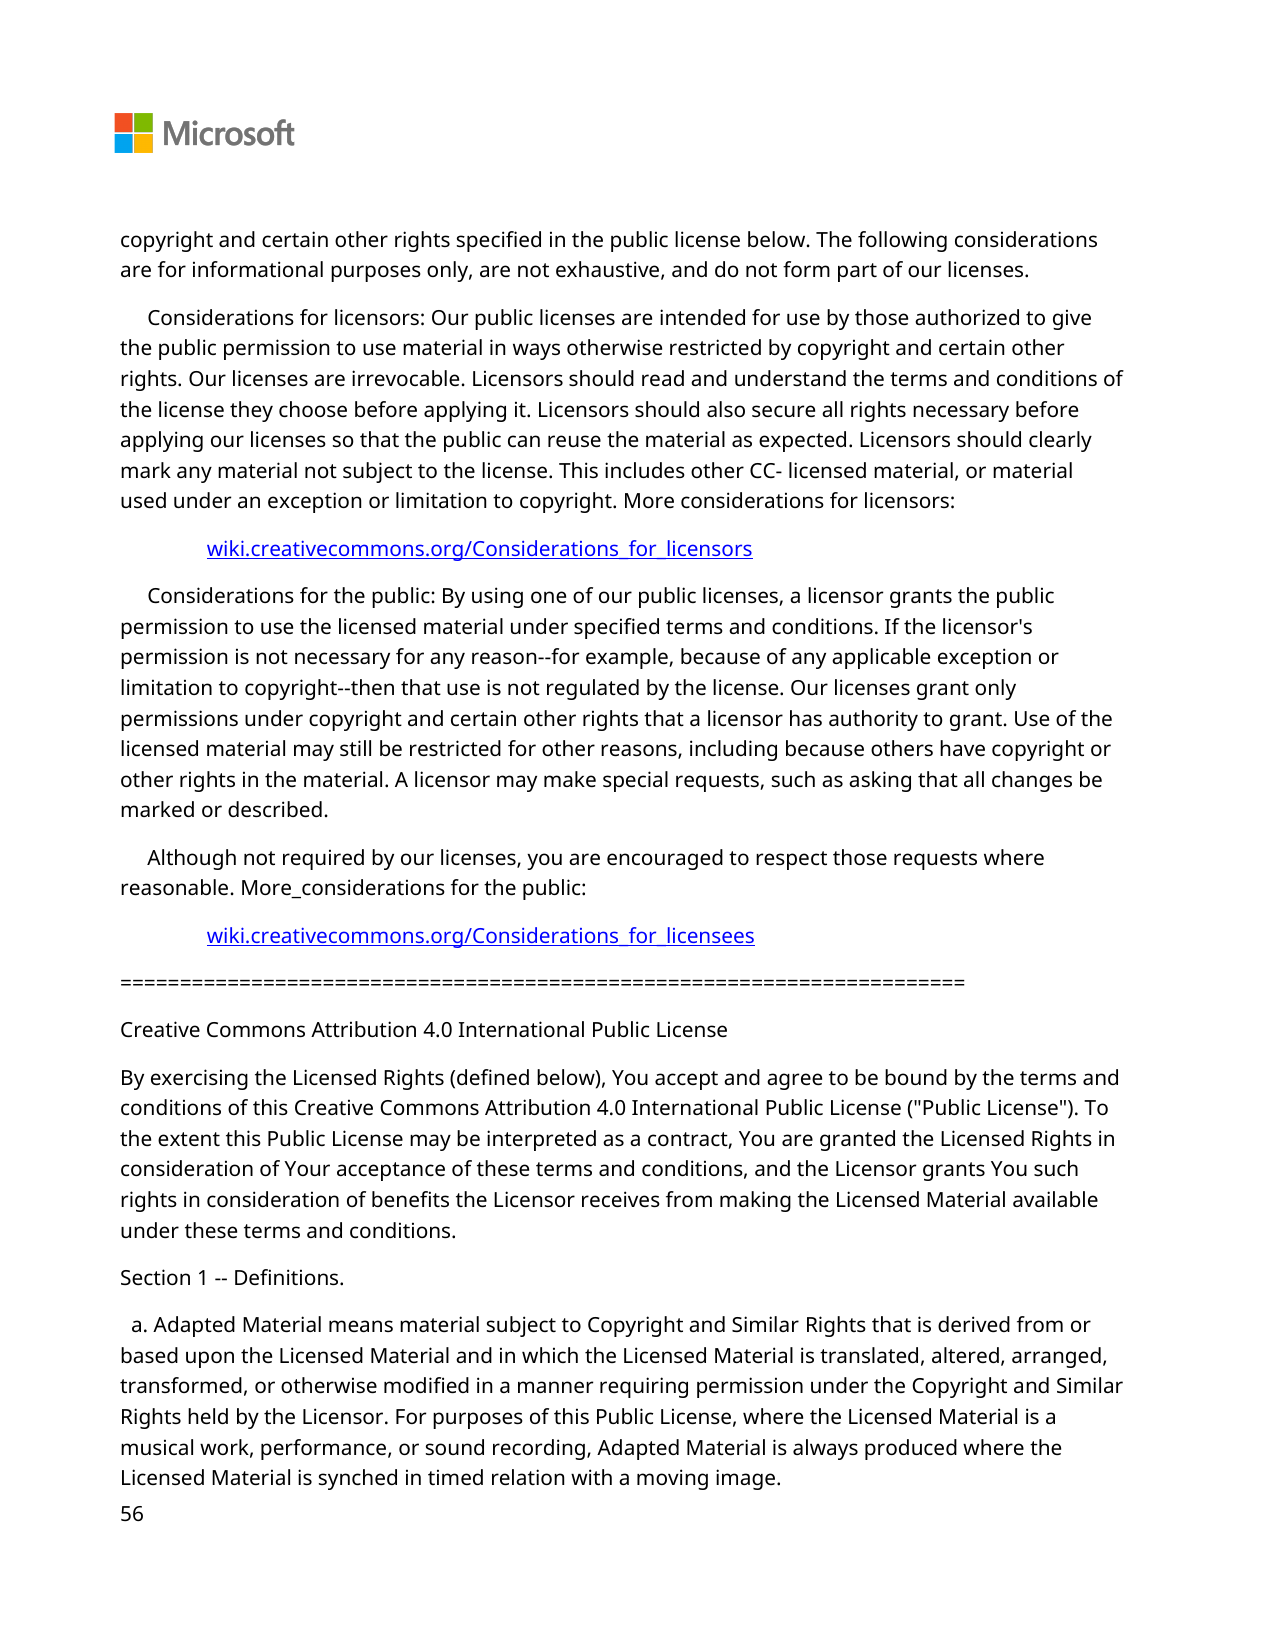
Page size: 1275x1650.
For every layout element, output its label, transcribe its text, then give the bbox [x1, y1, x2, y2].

text By exercising the Licensed Rights (defined below), You accept and agree to be bound by the terms and conditions of this Creative Commons Attribution 4.0 International Public License ("Public License"). To the extent this Public License may be interpreted as a contract, You are granted the Licensed Rights in consideration of Your acceptance of these terms and conditions, and the Licensor grants You such rights in consideration of benefits the Licensor receives from making the Licensed Material available under these terms and conditions. [120, 1063, 1125, 1244]
text Considerations for licensors: Our public licenses are intended for use by those authorized to give the public permission to use material in ways otherwise restricted by copyright and certain other rights. Our licenses are irrevocable. Licensors should read and understand the terms and conditions of the license they choose before applying it. Licensors should also secure all rights necessary before applying our licenses so that the public can reuse the material as expected. Licensors should clearly mark any material not subject to the license. This includes other CC- licensed material, or material used under an exception or limitation to copyright. More considerations for licensors: [120, 303, 1125, 515]
text wiki.creativecommons.org/Considerations_for_licensors [120, 534, 1125, 562]
text a. Adapted Material means material subject to Copyright and Similar Rights that is derived from or based upon the Licensed Material and in which the Licensed Material is translated, altered, arranged, transformed, or otherwise modified in a manner requiring permission under the Copyright and Similar Rights held by the Licensor. For purposes of this Public License, where the Licensed Material is a musical work, performance, or sound recording, Adapted Material is always produced where the Licensed Material is synched in timed relation with a moving image. [120, 1310, 1125, 1492]
text Although not required by our licenses, you are encouraged to respect those requests where reasonable. More_considerations for the public: [120, 843, 1125, 902]
text Considerations for the public: By using one of our public licenses, a licensor grants the public permission to use the licensed material under specified terms and conditions. If the licensor's permission is not necessary for any reason--for example, because of any applicable exception or limitation to copyright--then that use is not regulated by the license. Our licenses grant only permissions under copyright and certain other rights that a licensor has authority to grant. Use of the licensed material may still be restricted for other reasons, including because others have copyright or other rights in the material. A licensor may make special requests, such as asking that all changes be marked or described. [120, 581, 1125, 824]
text ======================================================================= [120, 968, 1125, 997]
text Section 1 -- Definitions. [120, 1263, 1125, 1292]
text Creative Commons Attribution 4.0 International Public License [120, 1015, 1125, 1044]
text wiki.creativecommons.org/Considerations_for_licensees [120, 921, 1125, 949]
picture [114, 113, 295, 153]
